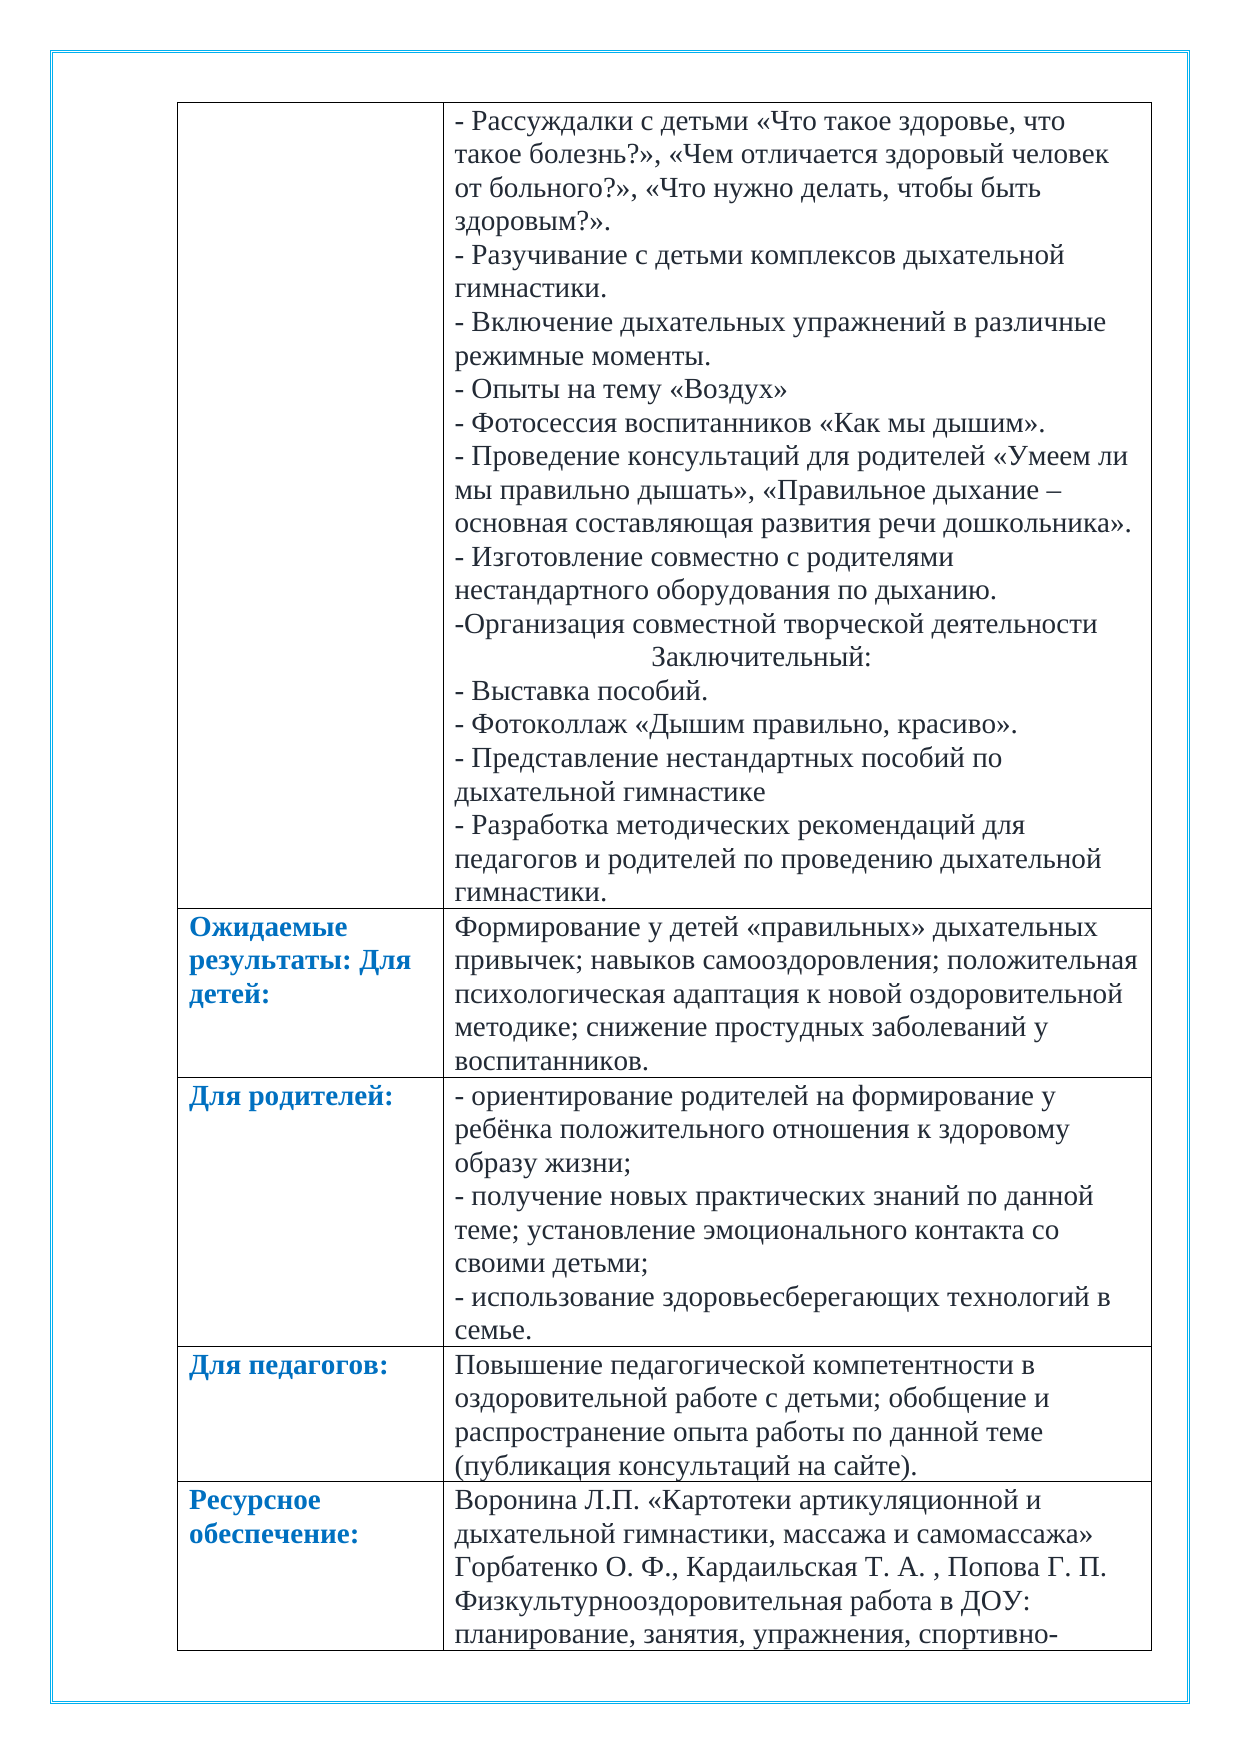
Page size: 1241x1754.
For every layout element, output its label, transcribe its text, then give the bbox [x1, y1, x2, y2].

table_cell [178, 103, 443, 908]
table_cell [444, 103, 1151, 908]
table_cell Для родителей: [178, 1078, 443, 1346]
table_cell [444, 1482, 1151, 1650]
table_cell - ориентирование родителей на формирование у ребёнка положительного отношения к здоровому образу жизни; - получение новых практических знаний по данной теме; установление эмоционального контакта со своими детьми; - использование здоровьесберегающих технологий в семье. [444, 1078, 1151, 1346]
table_cell Для педагогов: [178, 1347, 443, 1481]
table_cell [178, 1482, 443, 1650]
table_cell Повышение педагогической компетентности в оздоровительной работе с детьми; обобщение и распространение опыта работы по данной теме (публикация консультаций на сайте). [444, 1347, 1151, 1481]
table_cell Ожидаемые результаты: Для детей: [178, 909, 443, 1077]
table_cell Формирование у детей «правильных» дыхательных привычек; навыков самооздоровления; положительная психологическая адаптация к новой оздоровительной методике; снижение простудных заболеваний у воспитанников. [444, 909, 1151, 1077]
